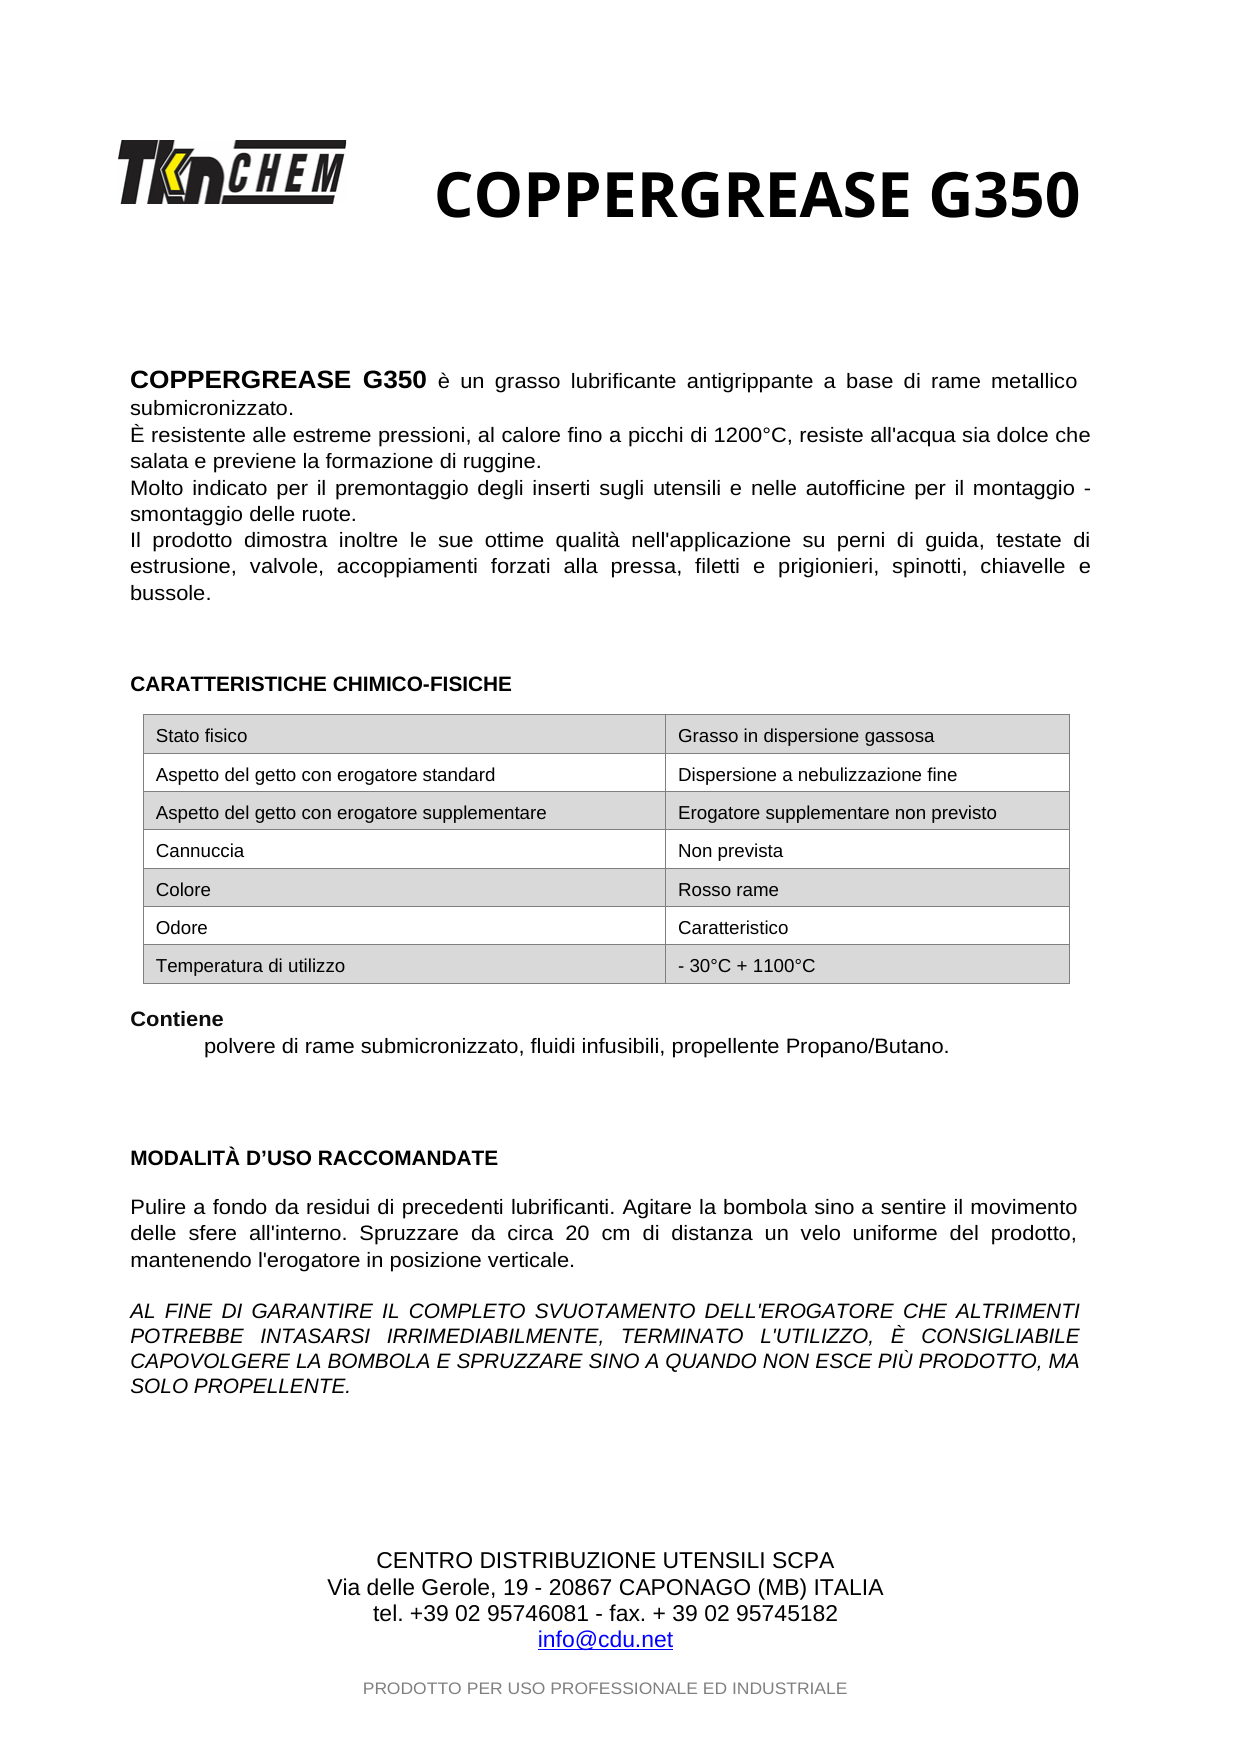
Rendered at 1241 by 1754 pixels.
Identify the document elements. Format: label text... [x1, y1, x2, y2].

table_cell Colore [144, 869, 665, 906]
table_cell Cannuccia [144, 830, 665, 868]
table_cell Odore [144, 907, 665, 944]
table_cell Dispersione a nebulizzazione fine [666, 754, 1069, 791]
text Pulire a fondo da residui di precedenti lubrificanti. Agitare la bombola sino a sentire il movimento delle sfere all'interno. Spruzzare da circa 20 cm di distanza un velo uniforme del prodotto, mantenendo l'erogatore in posizione verticale. [130, 1195, 1079, 1271]
table_cell Non prevista [666, 830, 1069, 868]
subtitle COPPERGREASE G350 [118, 151, 1081, 236]
table_cell - 30°C + 1100°C [666, 945, 1069, 983]
table_cell Rosso rame [666, 869, 1069, 906]
text Il prodotto dimostra inoltre le sue ottime qualità nell'applicazione su perni di guida, testate di estrusione, valvole, accoppiamenti forzati alla pressa, filetti e prigionieri, spinotti, chiavelle e bussole. [130, 528, 1092, 605]
table_cell Temperatura di utilizzo [144, 945, 665, 983]
text COPPERGREASE G350 è un grasso lubrificante antigrippante a base di rame metallico submicronizzato. [130, 365, 1078, 420]
text polvere di rame submicronizzato, fluidi infusibili, propellente Propano/Butano. [204, 1033, 1092, 1057]
picture [118, 140, 347, 204]
table_cell Aspetto del getto con erogatore standard [144, 754, 665, 791]
table_header Grasso in dispersione gassosa [666, 715, 1069, 753]
text È resistente alle estreme pressioni, al calore fino a picchi di 1200°C, resiste all'acqua sia dolce che salata e previene la formazione di ruggine. [130, 423, 1092, 473]
subtitle Contiene [130, 1007, 1092, 1031]
text AL FINE DI GARANTIRE IL COMPLETO SVUOTAMENTO DELL'EROGATORE CHE ALTRIMENTI POTREBBE INTASARSI IRRIMEDIABILMENTE, TERMINATO L'UTILIZZO, È CONSIGLIABILE CAPOVOLGERE LA BOMBOLA E SPRUZZARE SINO A QUANDO NON ESCE PIù PRODOTTO, MA SOLO PROPELLENTE. [130, 1299, 1081, 1398]
table_cell Erogatore supplementare non previsto [666, 792, 1069, 829]
table_cell Aspetto del getto con erogatore supplementare [144, 792, 665, 829]
subtitle CARATTERISTICHE CHIMICO-FISICHE [130, 671, 1092, 695]
table_cell Caratteristico [666, 907, 1069, 944]
table_header Stato fisico [144, 715, 665, 753]
subtitle MODALITà D’USO RACCOMANDATE [130, 1146, 1092, 1170]
text Molto indicato per il premontaggio degli inserti sugli utensili e nelle autofficine per il montaggio -smontaggio delle ruote. [130, 475, 1092, 526]
